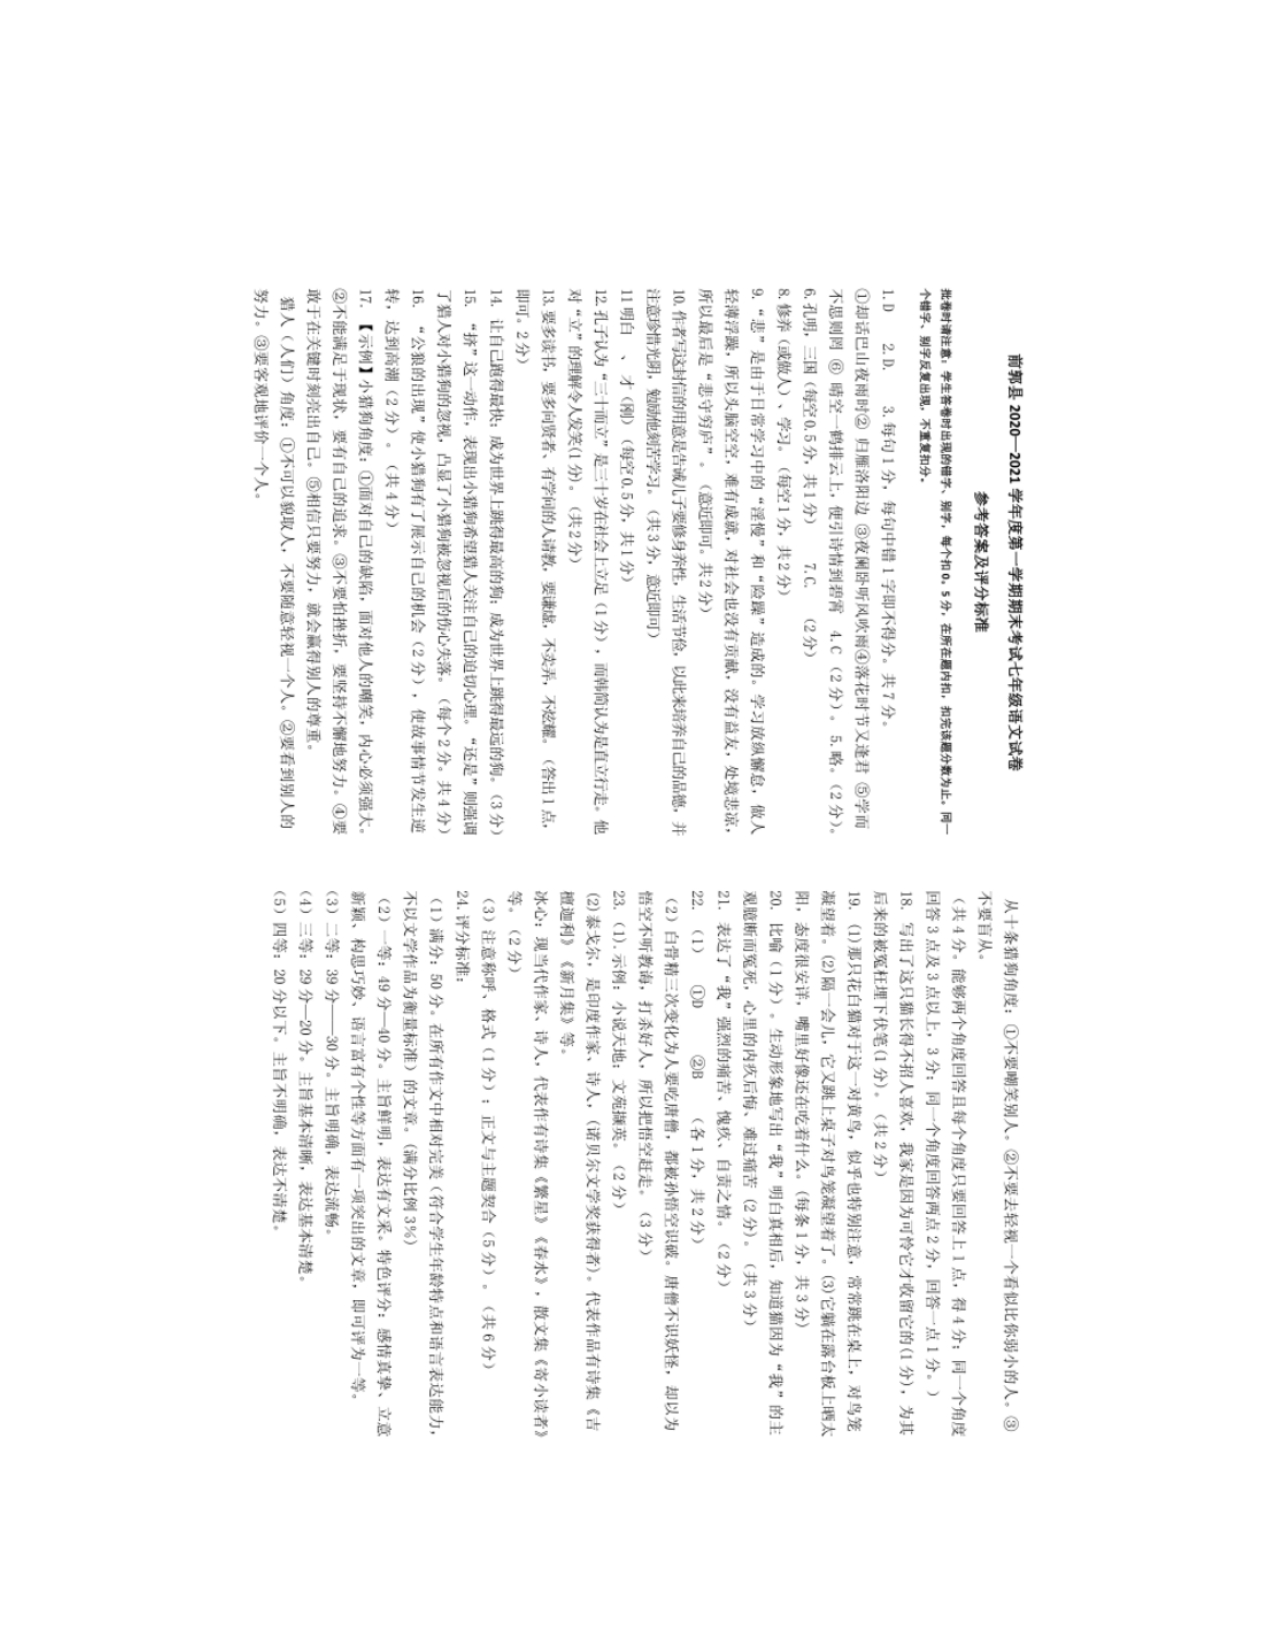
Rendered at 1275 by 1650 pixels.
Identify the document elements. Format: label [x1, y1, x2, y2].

picture [158, 160, 1119, 1528]
